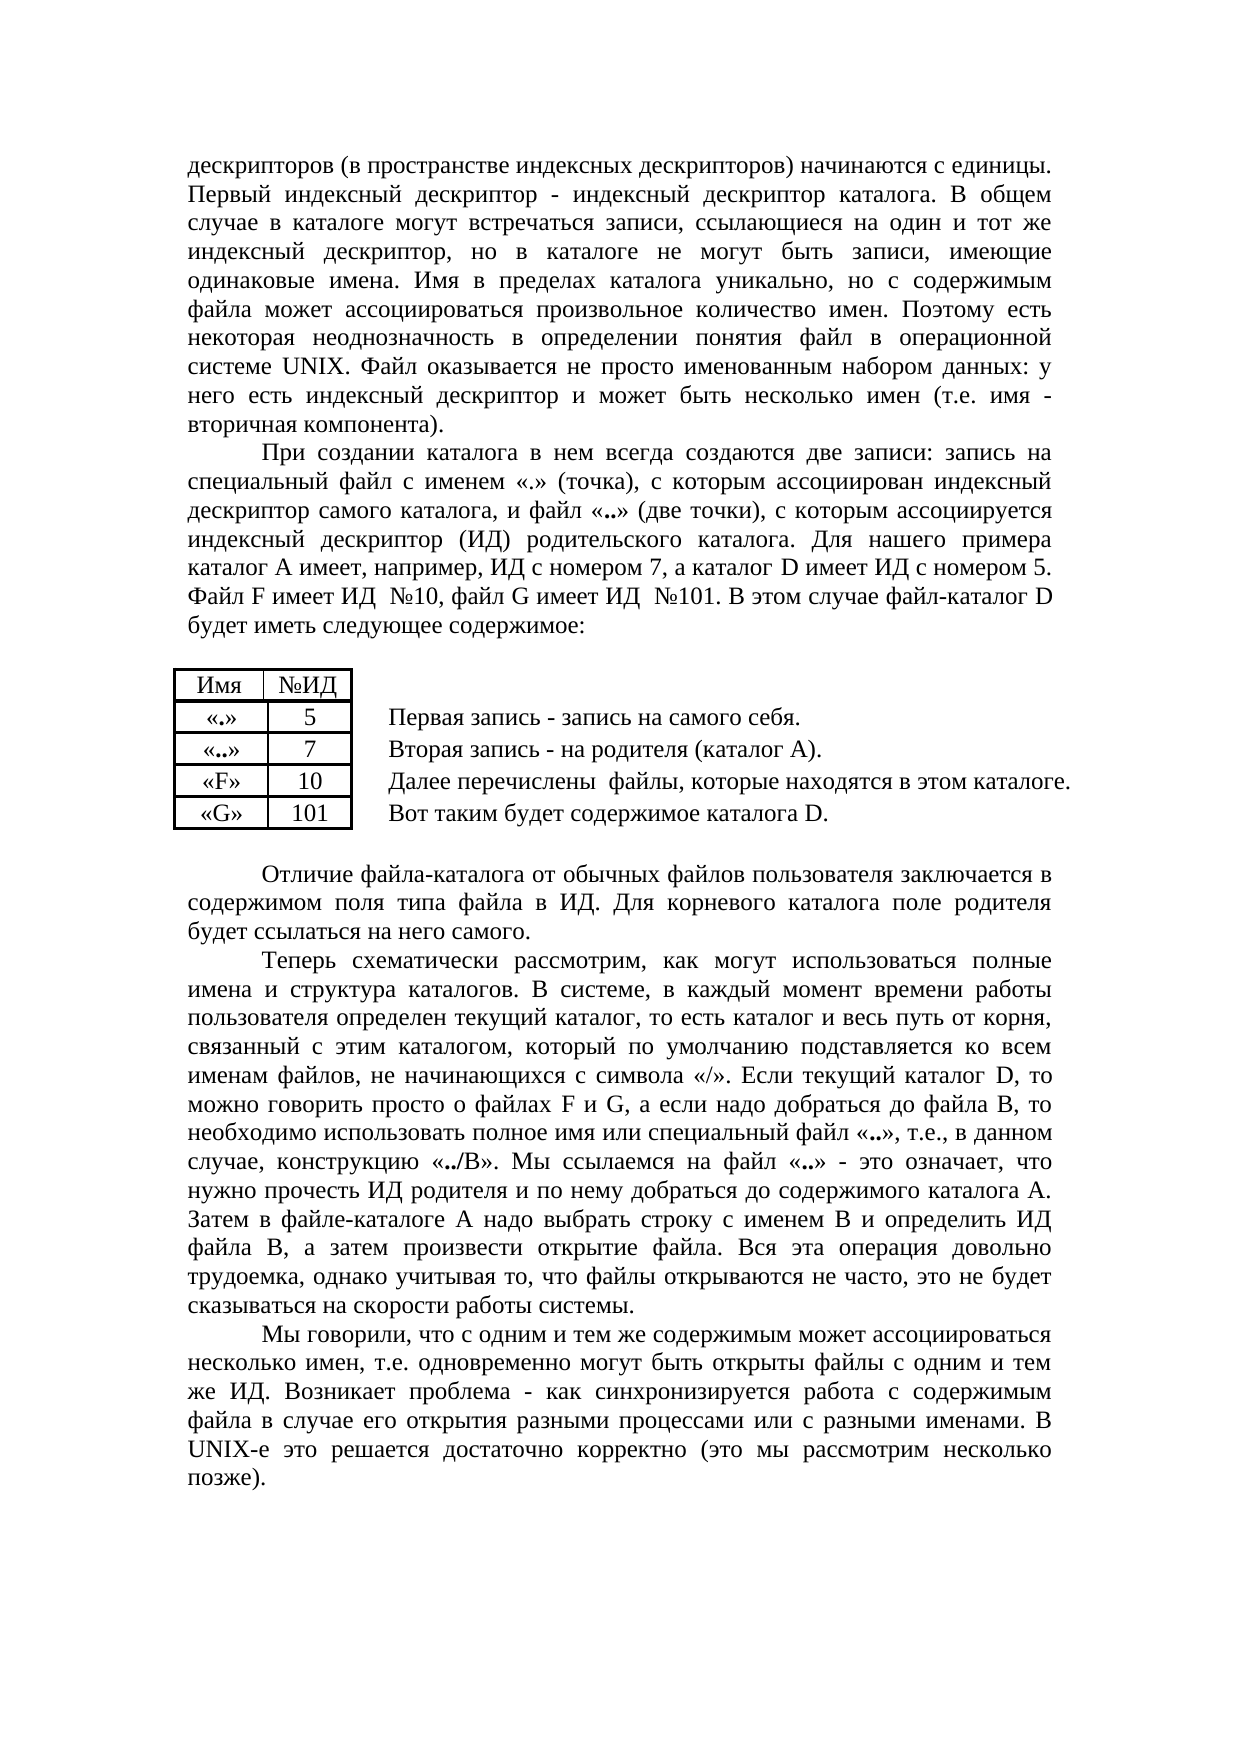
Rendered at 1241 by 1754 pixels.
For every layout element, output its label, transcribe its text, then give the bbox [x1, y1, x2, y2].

table_header №ИД [264, 671, 350, 699]
table_cell 5 [269, 703, 350, 731]
table_cell Первая запись - запись на самого себя. [353, 699, 1194, 731]
table_cell Вторая запись - на родителя (каталог А). [353, 731, 1194, 763]
table_header Имя [176, 671, 263, 699]
table_cell Вот таким будет содержимое каталога D. [353, 795, 1194, 827]
text При создании каталога в нем всегда создаются две записи: запись на специальный файл с именем «.» (точка), с которым ассоциирован индексный дескриптор самого каталога, и файл «..» (две точки), с которым ассоциируется индексный дескриптор (ИД) родительского каталога. Для нашего примера каталог А имеет, например, ИД с номером 7, а каталог D имеет ИД с номером 5. Файл F имеет ИД №10, файл G имеет ИД №101. В этом случае файл-каталог D будет иметь следующее содержимое: [187, 437, 1053, 639]
table_cell «.» [176, 703, 267, 731]
text Мы говорили, что с одним и тем же содержимым может ассоциироваться несколько имен, т.е. одновременно могут быть открыты файлы с одним и тем же ИД. Возникает проблема - как синхронизируется работа с содержимым файла в случае его открытия разными процессами или с разными именами. В UNIX-е это решается достаточно корректно (это мы рассмотрим несколько позже). [187, 1319, 1053, 1491]
table_cell «..» [176, 734, 267, 763]
text Теперь схематически рассмотрим, как могут использоваться полные имена и структура каталогов. В системе, в каждый момент времени работы пользователя определен текущий каталог, то есть каталог и весь путь от корня, связанный с этим каталогом, который по умолчанию подставляется ко всем именам файлов, не начинающихся с символа «/». Если текущий каталог D, то можно говорить просто о файлах F и G, а если надо добраться до файла В, то необходимо использовать полное имя или специальный файл «..», т.е., в данном случае, конструкцию «../В». Мы ссылаемся на файл «..» - это означает, что нужно прочесть ИД родителя и по нему добраться до содержимого каталога А. Затем в файле-каталоге А надо выбрать строку с именем В и определить ИД файла В, а затем произвести открытие файла. Вся эта операция довольно трудоемка, однако учитывая то, что файлы открываются не часто, это не будет сказываться на скорости работы системы. [187, 945, 1053, 1319]
table_cell 10 [269, 766, 350, 795]
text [187, 150, 1053, 437]
table_cell 7 [269, 734, 350, 763]
table_cell «G» [176, 798, 267, 827]
table_cell 101 [269, 798, 350, 827]
text Отличие файла-каталога от обычных файлов пользователя заключается в содержимом поля типа файла в ИД. Для корневого каталога поле родителя будет ссылаться на него самого. [187, 859, 1053, 945]
table_cell Далее перечислены файлы, которые находятся в этом каталоге. [353, 763, 1194, 795]
table_cell «F» [176, 766, 267, 795]
